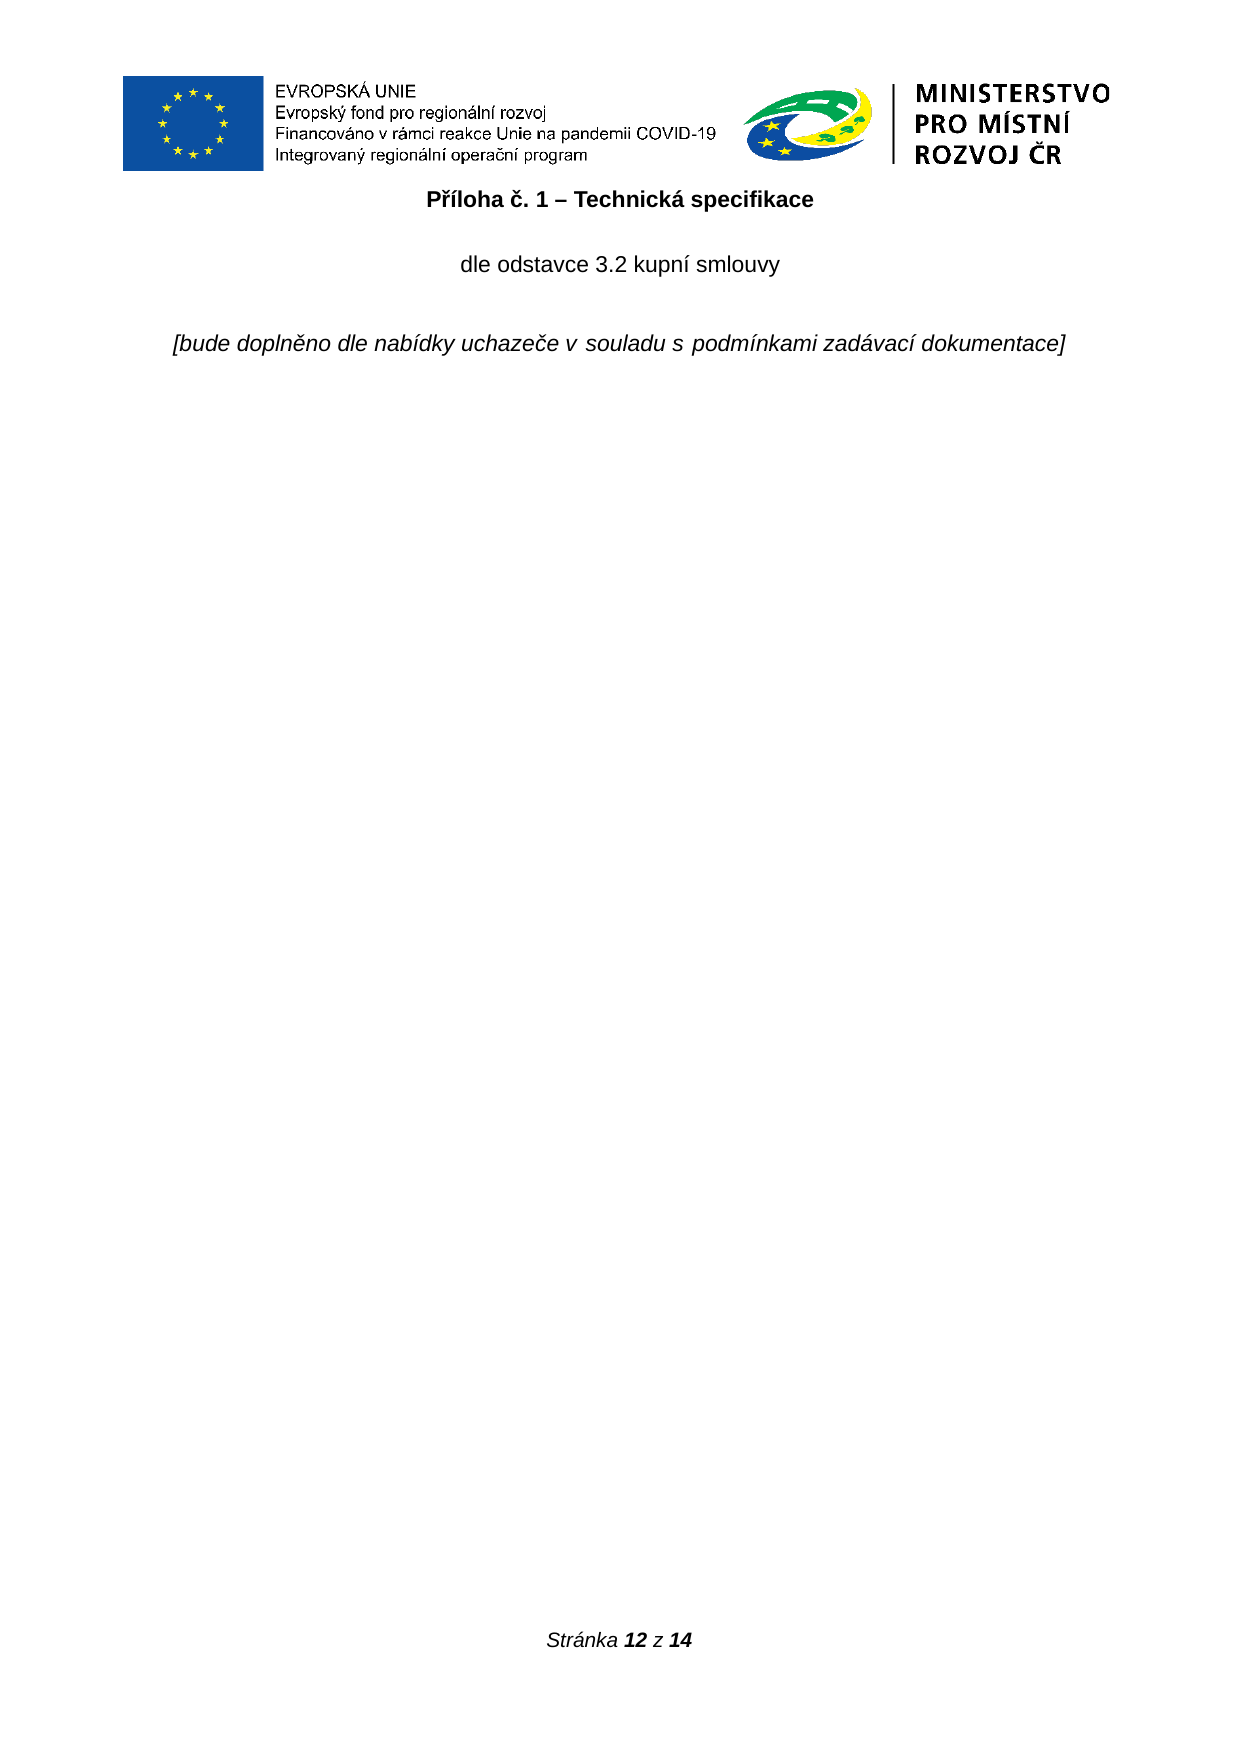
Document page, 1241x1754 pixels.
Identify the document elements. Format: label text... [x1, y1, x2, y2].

picture [120, 73, 1110, 174]
text Příloha č. 1 – Technická specifikace [120, 186, 1120, 212]
text [bude doplněno dle nabídky uchazeče v souladu s podmínkami zadávací dokumentace] [120, 330, 1120, 356]
text dle odstavce 3.2 kupní smlouvy [120, 251, 1120, 277]
